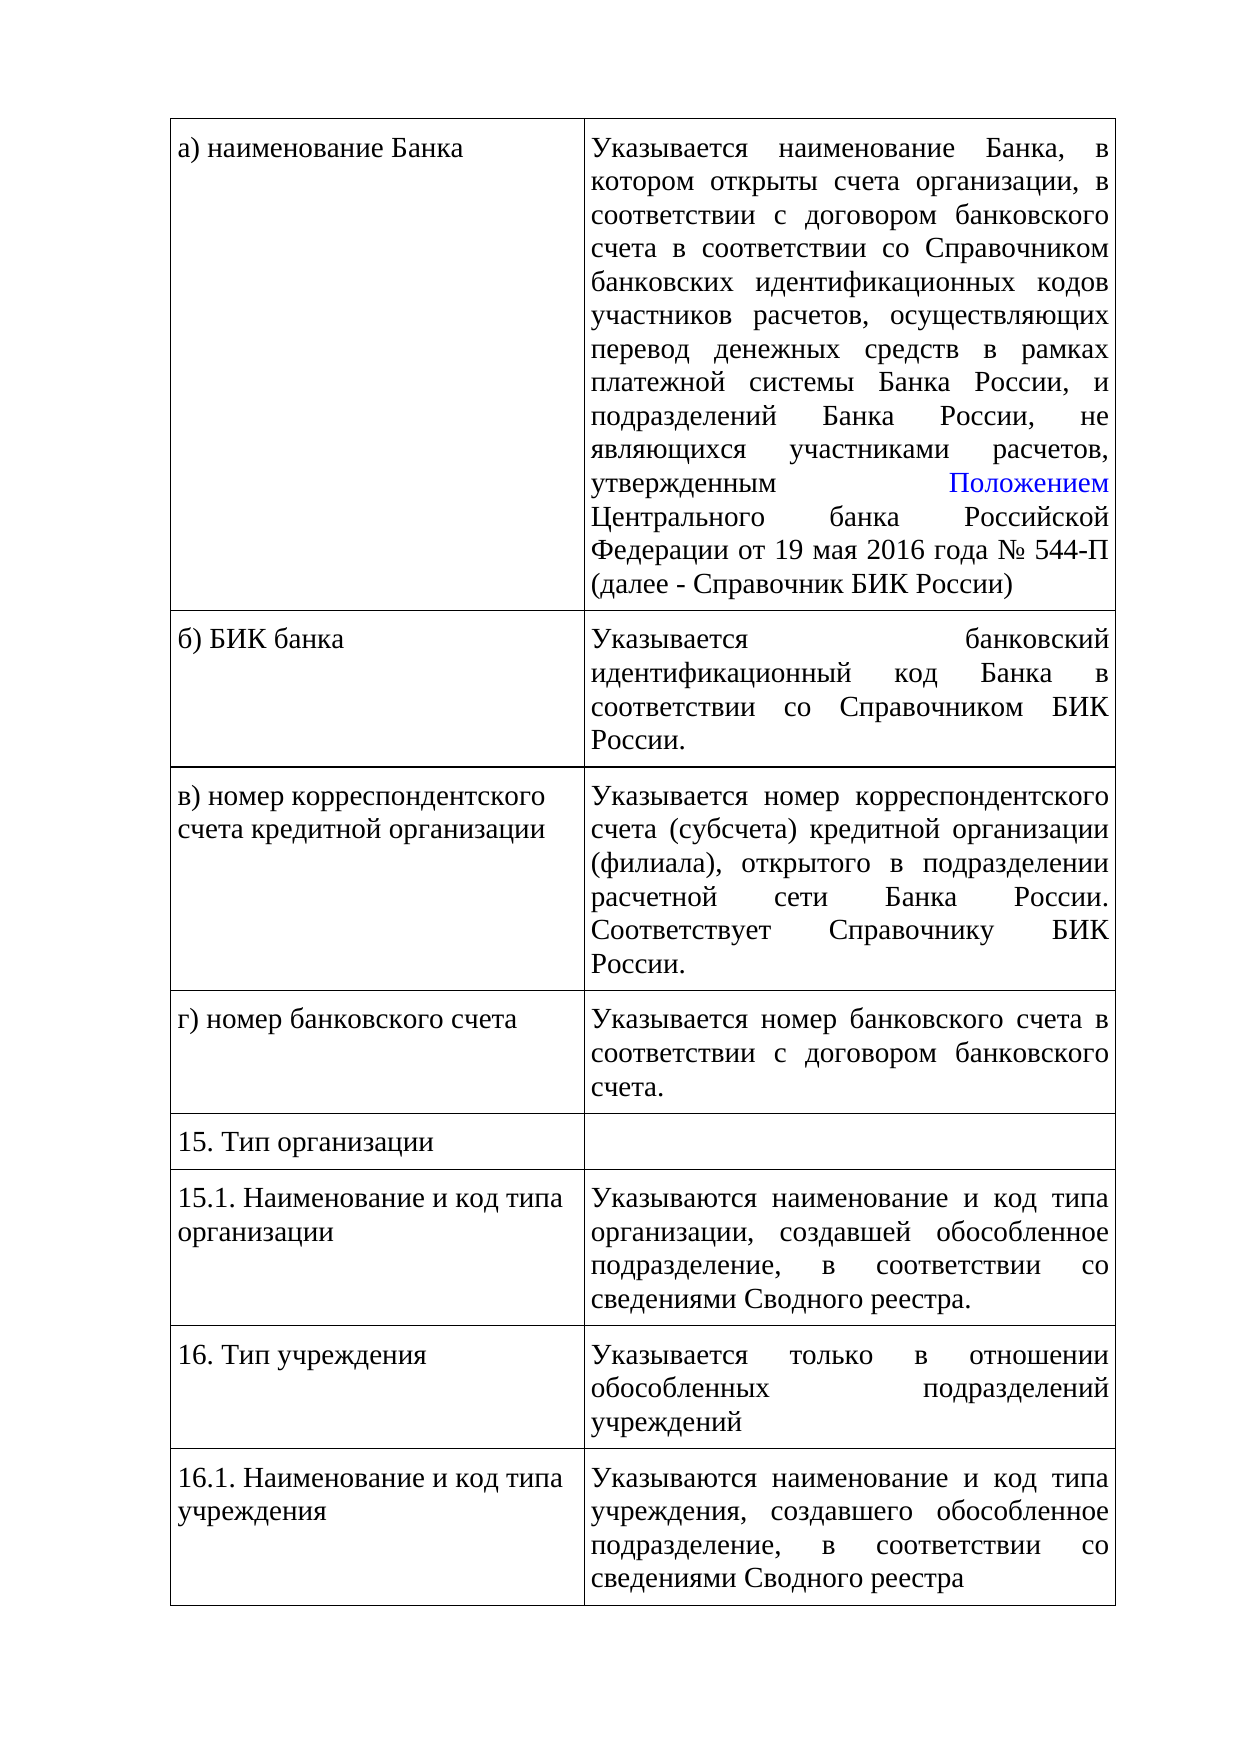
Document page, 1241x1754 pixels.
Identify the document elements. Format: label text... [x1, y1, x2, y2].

table_cell в) номер корреспондентского счета кредитной организации [171, 768, 584, 990]
table_cell 16. Тип учреждения [171, 1326, 584, 1448]
table_cell а) наименование Банка [171, 119, 584, 610]
table_cell Указывается банковский идентификационный код Банка в соответствии со Справочником БИК России. [585, 611, 1115, 766]
table_cell Указывается только в отношении обособленных подразделений учреждений [585, 1326, 1115, 1448]
table_cell б) БИК банка [171, 611, 584, 766]
table_cell 15.1. Наименование и код типа организации [171, 1170, 584, 1325]
table_cell Указываются наименование и код типа организации, создавшей обособленное подразделение, в соответствии со сведениями Сводного реестра. [585, 1170, 1115, 1325]
table_cell [585, 1114, 1115, 1169]
table_cell Указываются наименование и код типа учреждения, создавшего обособленное подразделение, в соответствии со сведениями Сводного реестра [585, 1449, 1115, 1604]
table_cell Указывается номер банковского счета в соответствии с договором банковского счета. [585, 991, 1115, 1113]
table_cell Указывается номер корреспондентского счета (субсчета) кредитной организации (филиала), открытого в подразделении расчетной сети Банка России. Соответствует Справочнику БИК России. [585, 768, 1115, 990]
table_cell г) номер банковского счета [171, 991, 584, 1113]
table_cell 15. Тип организации [171, 1114, 584, 1169]
table_cell Указывается наименование Банка, в котором открыты счета организации, в соответствии с договором банковского счета в соответствии со Справочником банковских идентификационных кодов участников расчетов, осуществляющих перевод денежных средств в рамках платежной системы Банка России, и подразделений Банка России, не являющихся участниками расчетов, утвержденным Положением Центрального банка Российской Федерации от 19 мая 2016 года № 544-П (далее - Справочник БИК России) [585, 119, 1115, 610]
table_cell 16.1. Наименование и код типа учреждения [171, 1449, 584, 1604]
